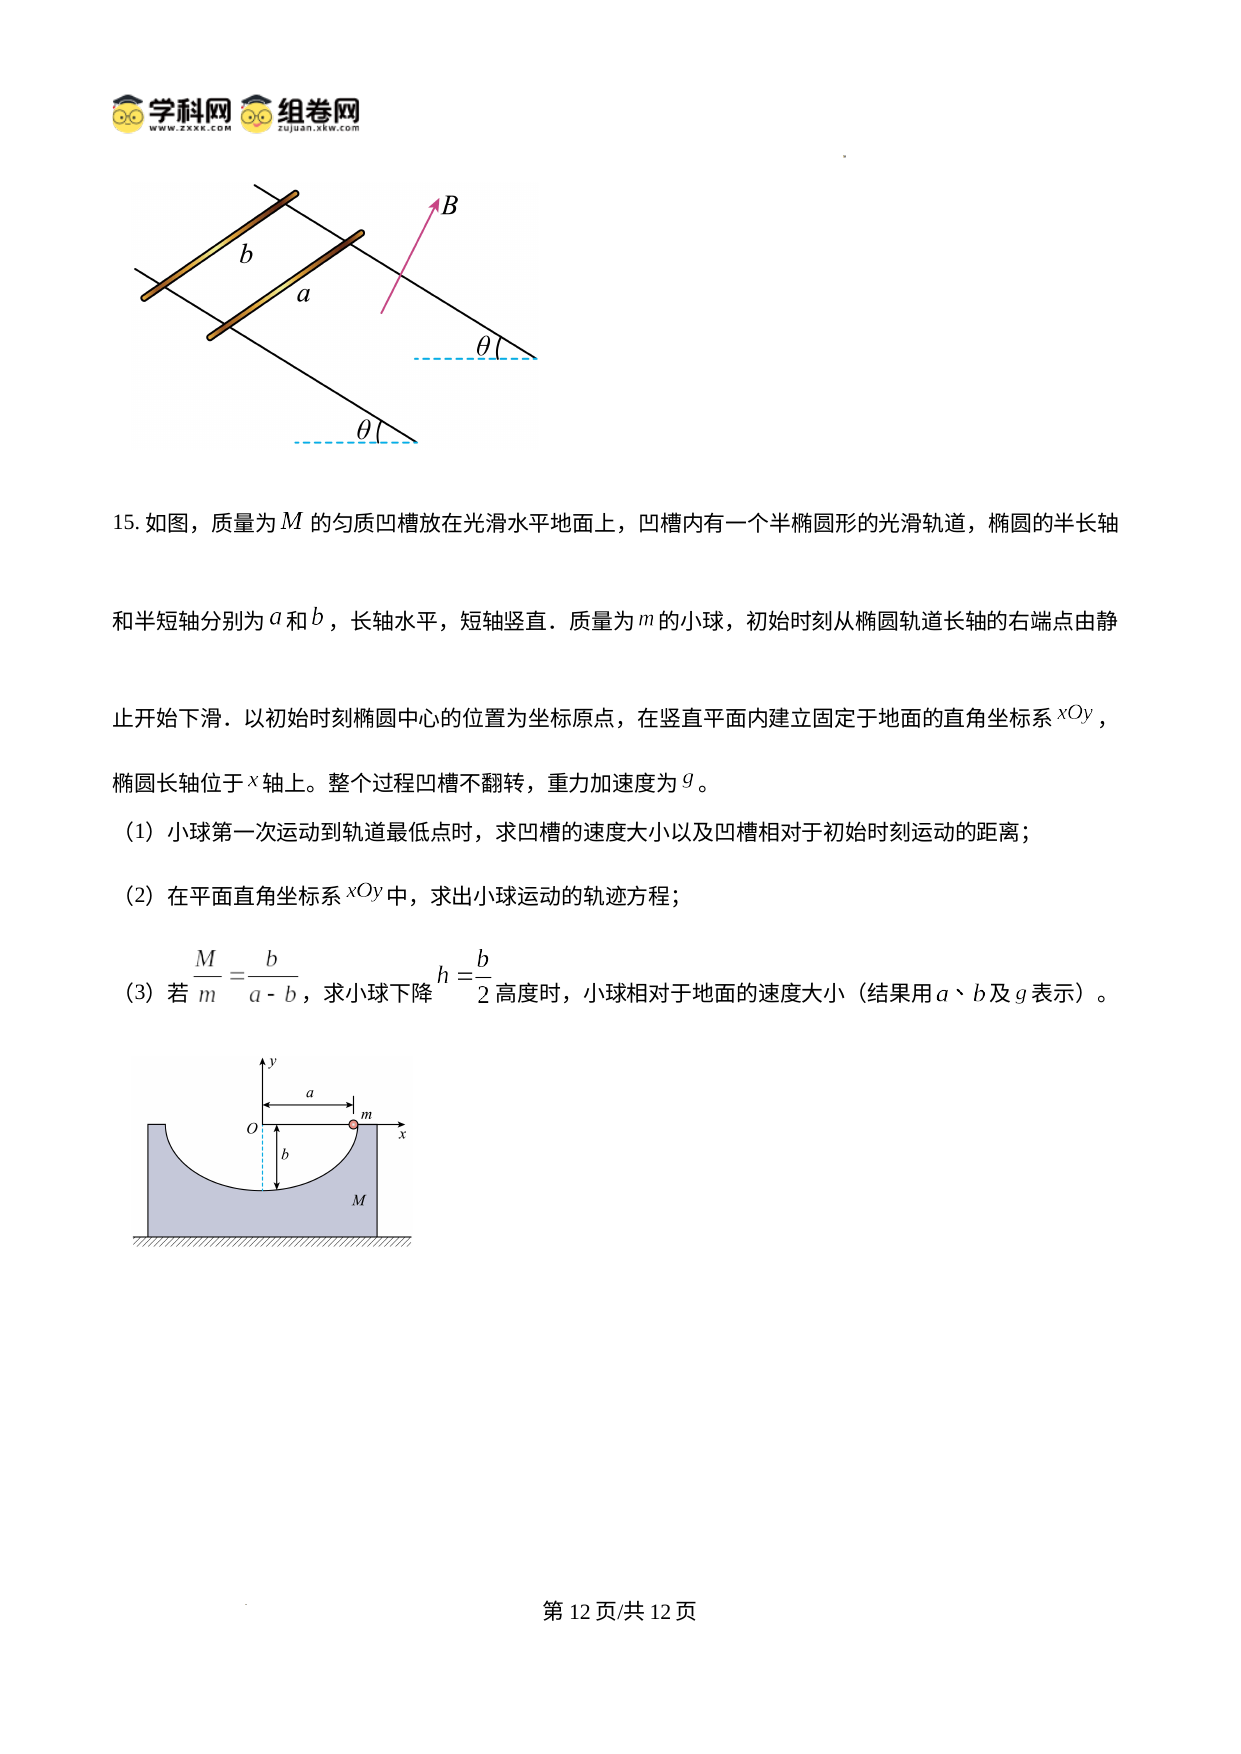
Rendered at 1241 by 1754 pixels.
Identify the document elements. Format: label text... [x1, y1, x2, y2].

text （1）小球第一次运动到轨道最低点时，求凹槽的速度大小以及凹槽相对于初始时刻运动的距离； [112, 814, 1128, 847]
text 15. 如图，质量为的匀质凹槽放在光滑水平地面上，凹槽内有一个半椭圆形的光滑轨道，椭圆的半长轴和半短轴分别为和，长轴水平，短轴竖直．质量为的小球，初始时刻从椭圆轨道长轴的右端点由静止开始下滑．以初始时刻椭圆中心的位置为坐标原点，在竖直平面内建立固定于地面的直角坐标系，椭圆长轴位于轴上。整个过程凹槽不翻转，重力加速度为。 [112, 489, 1128, 798]
text （2）在平面直角坐标系中，求出小球运动的轨迹方程； [112, 862, 1128, 927]
picture [131, 1056, 413, 1248]
picture [240, 90, 360, 138]
picture [112, 90, 231, 138]
picture [131, 182, 540, 450]
text （3）若，求小球下降高度时，小球相对于地面的速度大小（结果用及表示）。 [112, 943, 1128, 1041]
